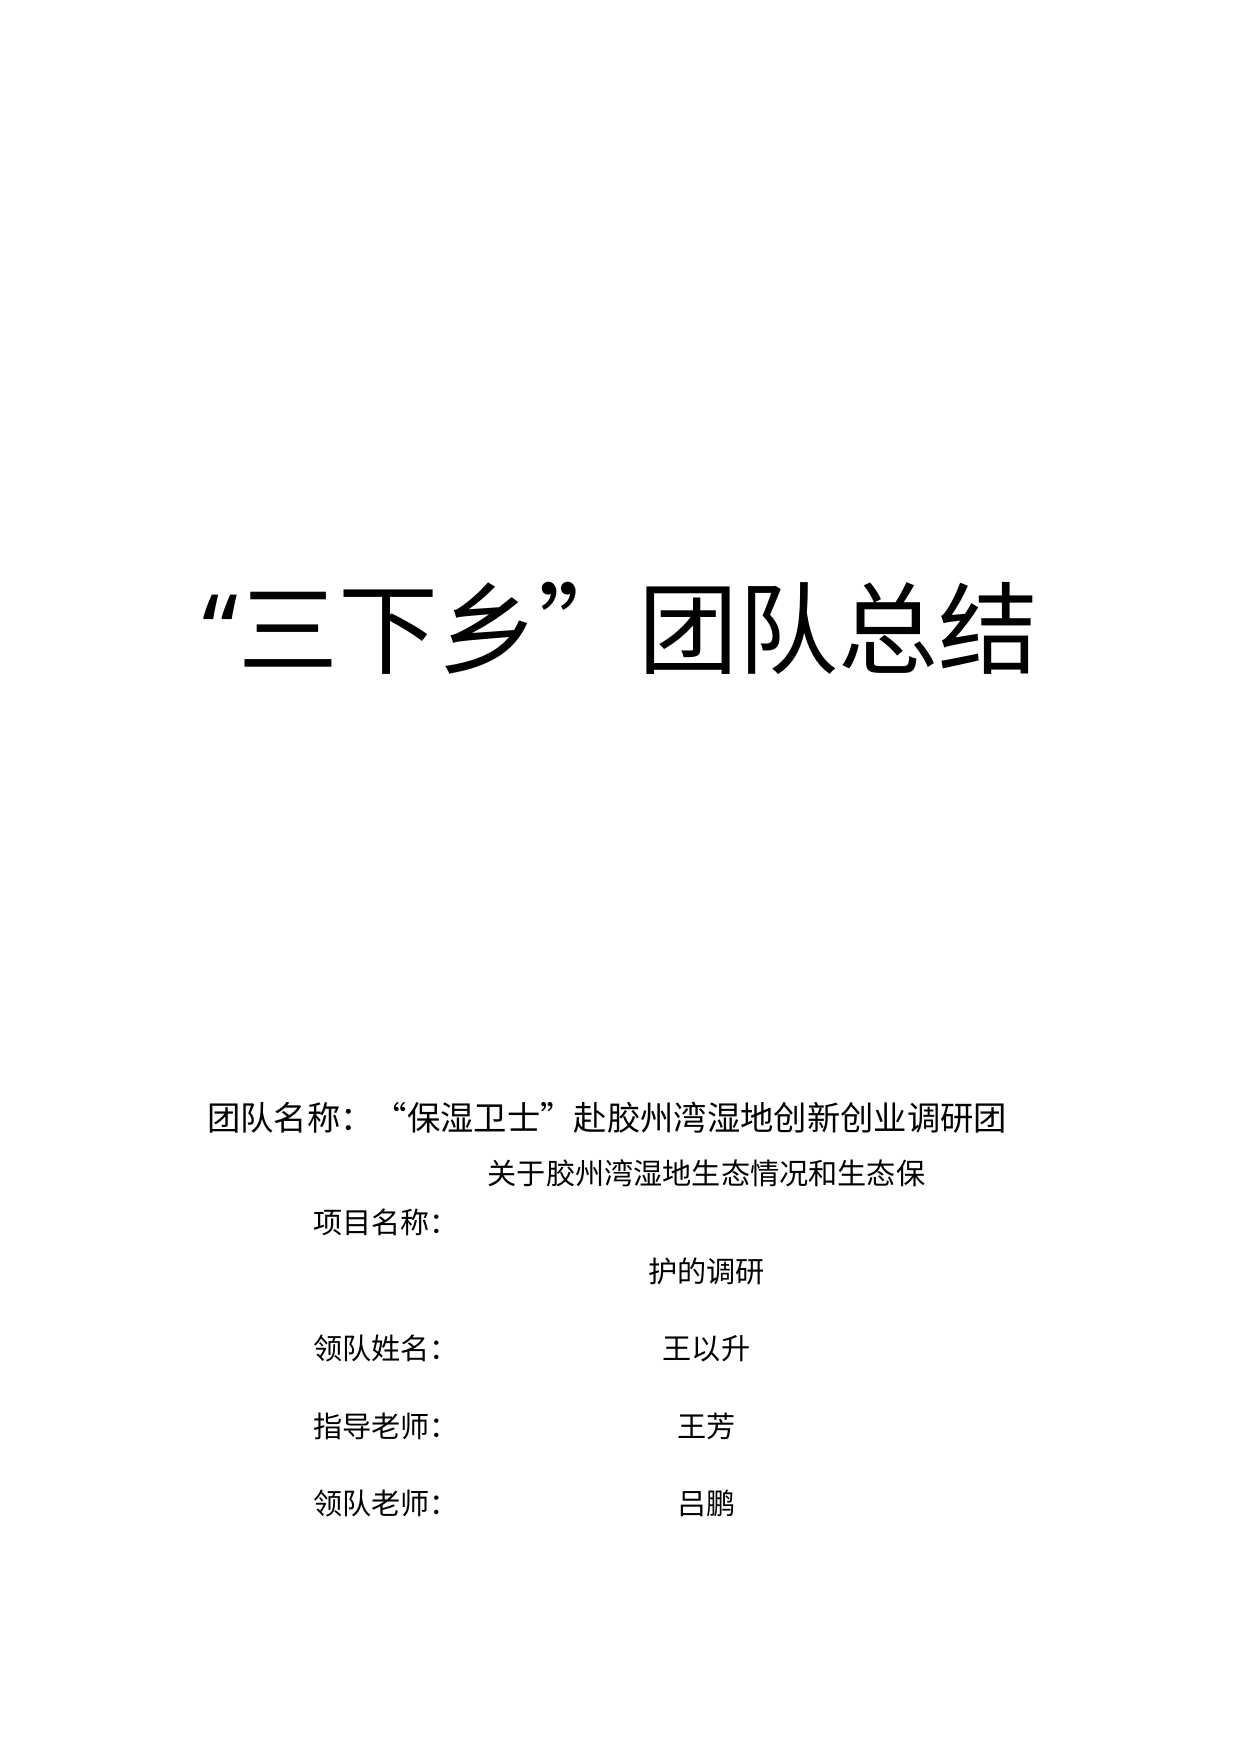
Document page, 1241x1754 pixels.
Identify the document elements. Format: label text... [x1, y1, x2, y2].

table_cell 指导老师： [300, 1392, 472, 1469]
table_header 关于胶州湾湿地生态情况和生态保护的调研 [472, 1140, 940, 1314]
table_cell 王以升 [472, 1315, 940, 1392]
table_cell 领队姓名： [300, 1315, 472, 1392]
table_cell 吕鹏 [472, 1470, 940, 1547]
table_header 项目名称： [300, 1140, 472, 1314]
table_cell 王芳 [472, 1392, 940, 1469]
table_header 团队名称：“保湿卫士”赴胶州湾湿地创新创业调研团 [186, 1091, 1028, 1139]
text “三下乡”团队总结 [187, 542, 1053, 704]
table_cell 领队老师： [300, 1470, 472, 1547]
